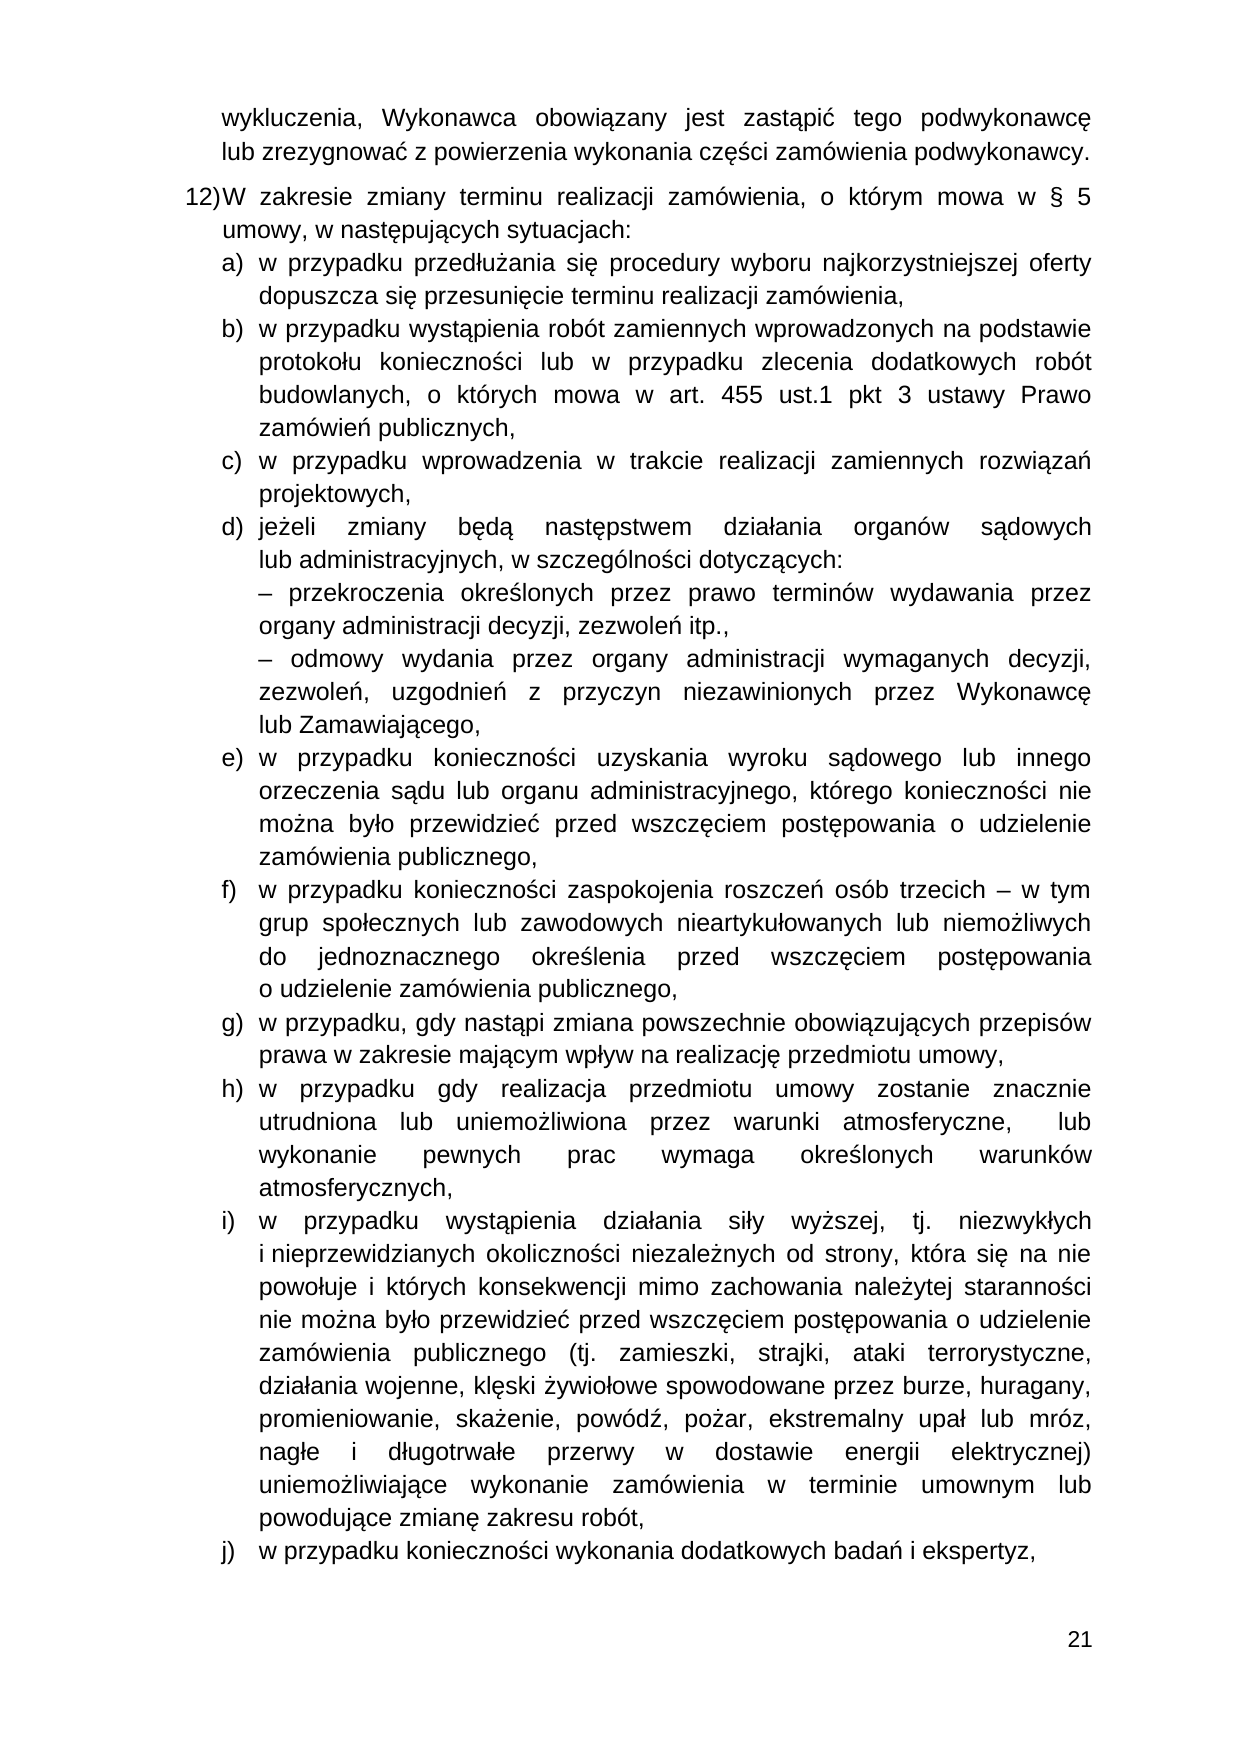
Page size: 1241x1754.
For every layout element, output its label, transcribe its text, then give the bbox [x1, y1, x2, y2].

text g) w przypadku, gdy nastąpi zmiana powszechnie obowiązujących przepisów prawa w zakresie mającym wpływ na realizację przedmiotu umowy, [221, 1007, 1093, 1069]
text c) w przypadku wprowadzenia w trakcie realizacji zamiennych rozwiązań projektowych, [221, 446, 1093, 508]
text e) w przypadku konieczności uzyskania wyroku sądowego lub innego orzeczenia sądu lub organu administracyjnego, którego konieczności nie można było przewidzieć przed wszczęciem postępowania o udzielenie zamówienia publicznego, [221, 743, 1093, 871]
text h) w przypadku gdy realizacja przedmiotu umowy zostanie znacznie utrudniona lub uniemożliwiona przez warunki atmosferyczne, lub wykonanie pewnych prac wymaga określonych warunków atmosferycznych, [221, 1073, 1093, 1201]
text a) w przypadku przedłużania się procedury wyboru najkorzystniejszej oferty dopuszcza się przesunięcie terminu realizacji zamówienia, [221, 248, 1093, 310]
text b) w przypadku wystąpienia robót zamiennych wprowadzonych na podstawie protokołu konieczności lub w przypadku zlecenia dodatkowych robót budowlanych, o których mowa w art. 455 ust.1 pkt 3 ustawy Prawo zamówień publicznych, [221, 314, 1093, 442]
text f) w przypadku konieczności zaspokojenia roszczeń osób trzecich – w tym grup społecznych lub zawodowych nieartykułowanych lub niemożliwych do jednoznacznego określenia przed wszczęciem postępowania o udzielenie zamówienia publicznego, [221, 875, 1093, 1003]
text j) w przypadku konieczności wykonania dodatkowych badań i ekspertyz, [221, 1536, 1093, 1564]
text – przekroczenia określonych przez prawo terminów wydawania przez organy administracji decyzji, zezwoleń itp., [258, 578, 1093, 640]
list W zakresie zmiany terminu realizacji zamówienia, o którym mowa w § 5 umowy, w następujących sytuacjach: [185, 182, 1093, 244]
text i) w przypadku wystąpienia działania siły wyższej, tj. niezwykłych i nieprzewidzianych okoliczności niezależnych od strony, która się na nie powołuje i których konsekwencji mimo zachowania należytej staranności nie można było przewidzieć przed wszczęciem postępowania o udzielenie zamówienia publicznego (tj. zamieszki, strajki, ataki terrorystyczne, działania wojenne, klęski żywiołowe spowodowane przez burze, huragany, promieniowanie, skażenie, powódź, pożar, ekstremalny upał lub mróz, nagłe i długotrwałe przerwy w dostawie energii elektrycznej) uniemożliwiające wykonanie zamówienia w terminie umownym lub powodujące zmianę zakresu robót, [221, 1206, 1093, 1532]
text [221, 103, 1093, 165]
text d) jeżeli zmiany będą następstwem działania organów sądowych lub administracyjnych, w szczególności dotyczących: [221, 512, 1093, 574]
text – odmowy wydania przez organy administracji wymaganych decyzji, zezwoleń, uzgodnień z przyczyn niezawinionych przez Wykonawcę lub Zamawiającego, [258, 644, 1093, 739]
